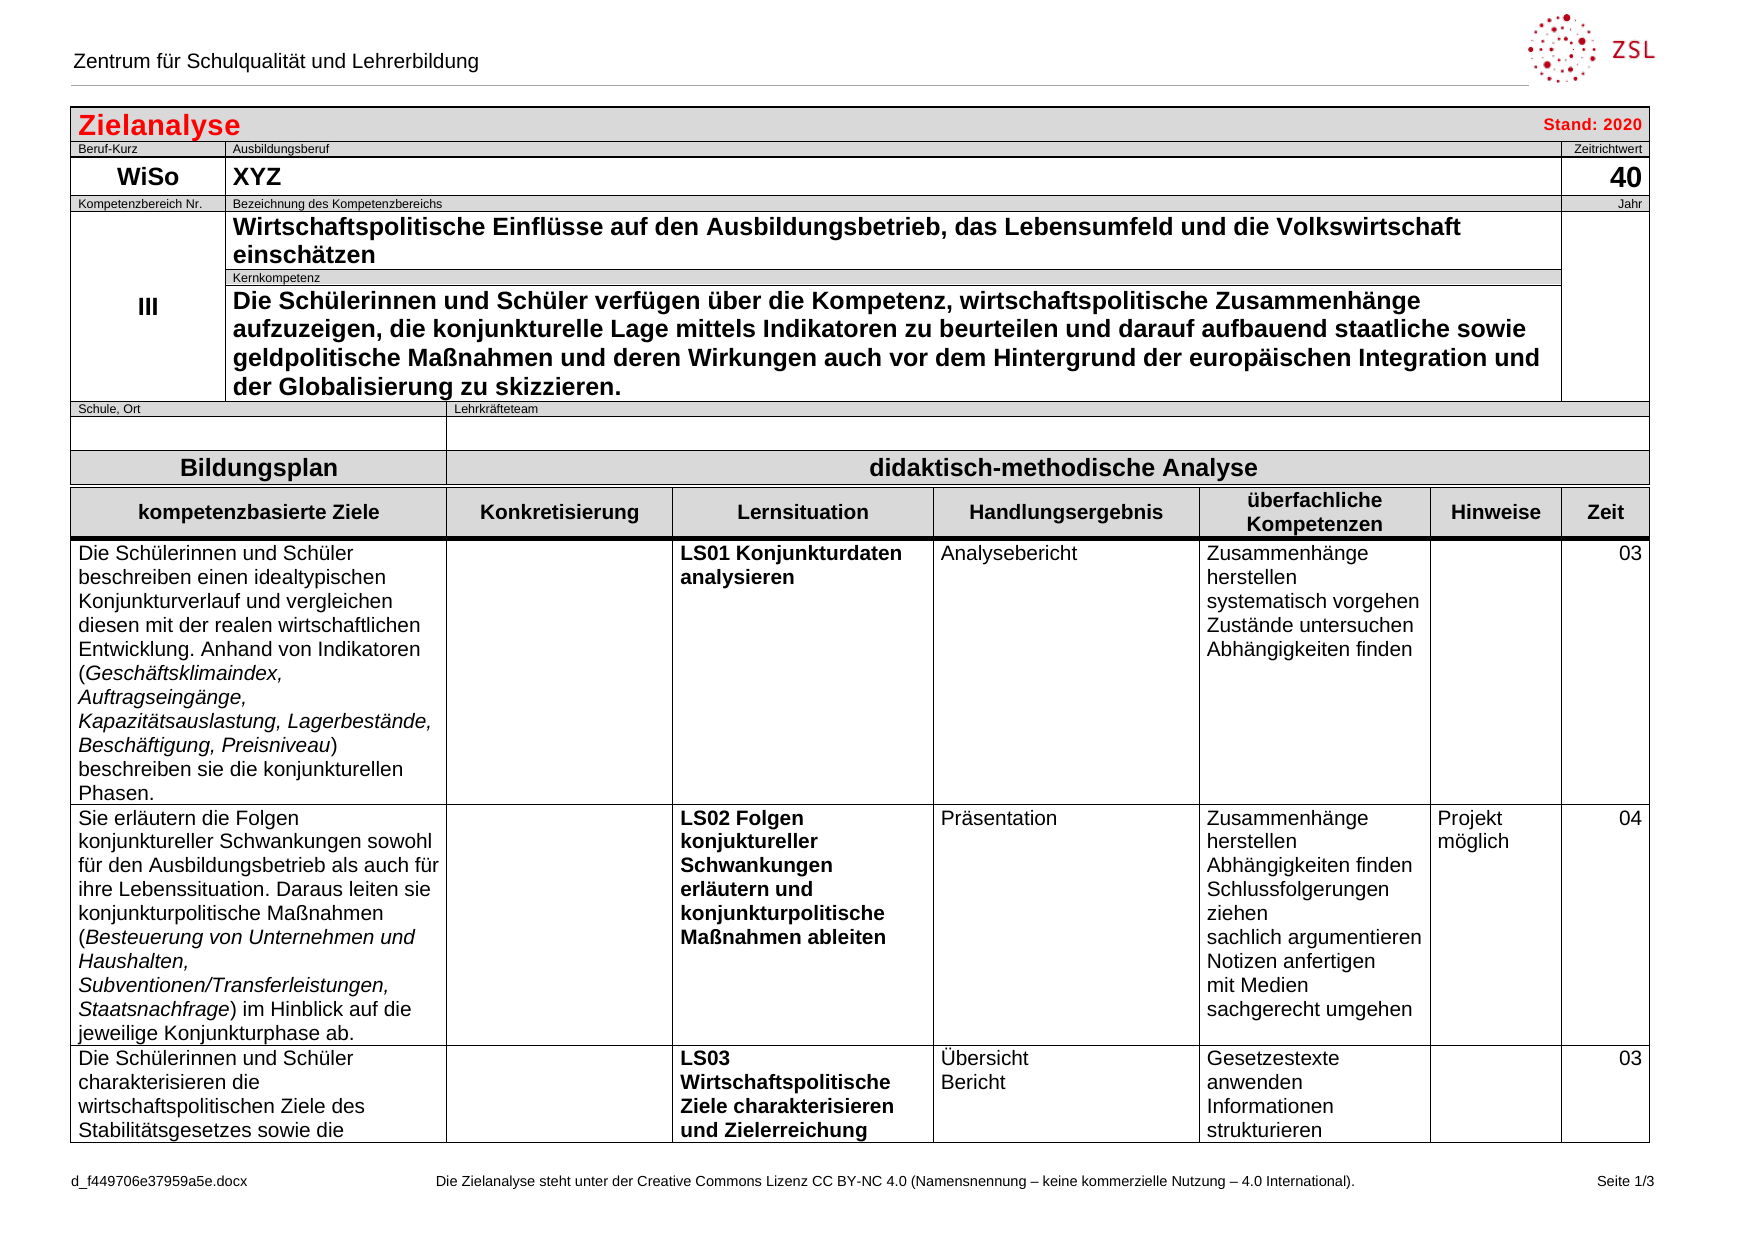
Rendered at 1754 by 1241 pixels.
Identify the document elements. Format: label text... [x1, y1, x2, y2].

table_cell Zusammenhänge herstellen Abhängigkeiten finden Schlussfolgerungen ziehen sachlich argumentieren Notizen anfertigen mit Medien sachgerecht umgehen [1200, 805, 1430, 1045]
table_header Zeit [1562, 488, 1649, 536]
table_cell Projekt möglich [1431, 805, 1561, 1045]
table_cell Beruf-Kurz [71, 142, 225, 156]
table_cell Zusammenhänge herstellen systematisch vorgehen Zustände untersuchen Abhängigkeiten finden [1200, 541, 1430, 804]
table_cell 40 [1562, 158, 1649, 195]
picture [1526, 13, 1657, 85]
table_cell Bezeichnung des Kompetenzbereichs [226, 196, 1561, 211]
table_header überfachliche Kompetenzen [1200, 488, 1430, 536]
table_cell 03 [1562, 541, 1649, 804]
table_cell XYZ [226, 158, 1561, 195]
table_cell Präsentation [934, 805, 1199, 1045]
table_cell [1562, 212, 1649, 401]
table_cell [71, 417, 446, 450]
table_cell didaktisch-methodische Analyse [447, 451, 1649, 484]
table_cell LS02 Folgen konjuktureller Schwankungen erläutern und konjunkturpolitische Maßnahmen ableiten [673, 805, 933, 1045]
table_cell Sie erläutern die Folgen konjunktureller Schwankungen sowohl für den Ausbildungsbetrieb als auch für ihre Lebenssituation. Daraus leiten sie konjunkturpolitische Maßnahmen (Besteuerung von Unternehmen und Haushalten, Subventionen/Transferleistungen, Staatsnachfrage) im Hinblick auf die jeweilige Konjunkturphase ab. [71, 805, 446, 1045]
table_header Stand: 2020 [447, 108, 1649, 141]
table_cell Kompetenzbereich Nr. [71, 196, 225, 211]
table_cell Bildungsplan [71, 451, 446, 484]
table_cell Ausbildungsberuf [226, 142, 1561, 156]
table_cell Analysebericht [934, 541, 1199, 804]
table_cell Jahr [1562, 196, 1649, 211]
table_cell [673, 1046, 933, 1118]
table_cell [447, 541, 672, 804]
table_cell LS01 Konjunkturdaten analysieren [673, 541, 933, 804]
table_header Hinweise [1431, 488, 1561, 536]
table_cell Zeitrichtwert [1562, 142, 1649, 156]
table_cell [447, 1046, 672, 1118]
table_cell Die Schülerinnen und Schüler beschreiben einen idealtypischen Konjunkturverlauf und vergleichen diesen mit der realen wirtschaftlichen Entwicklung. Anhand von Indikatoren (Geschäftsklimaindex, Auftragseingänge, Kapazitätsauslastung, Lagerbestände, Beschäftigung, Preisniveau) beschreiben sie die konjunkturellen Phasen. [71, 541, 446, 804]
table_cell Kernkompetenz [226, 270, 1561, 284]
table_header Handlungsergebnis [934, 488, 1199, 536]
table_cell Wirtschaftspolitische Einflüsse auf den Ausbildungsbetrieb, das Lebensumfeld und die Volkswirtschaft einschätzen [226, 212, 1561, 269]
table_cell [447, 805, 672, 1045]
table_cell [1431, 541, 1561, 804]
table_cell Lehrkräfteteam [447, 402, 1649, 416]
table_cell [1431, 1046, 1561, 1118]
table_cell [447, 417, 1649, 450]
table_header Konkretisierung [447, 488, 672, 536]
table_cell III [71, 212, 225, 401]
table_cell Übersicht Bericht [934, 1046, 1199, 1118]
table_header Zielanalyse [71, 108, 447, 141]
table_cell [71, 1046, 446, 1118]
table_cell WiSo [71, 158, 225, 195]
table_cell 04 [1562, 805, 1649, 1045]
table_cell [1200, 1046, 1430, 1118]
table_cell 03 [1562, 1046, 1649, 1118]
table_header Lernsituation [673, 488, 933, 536]
table_cell Die Schülerinnen und Schüler verfügen über die Kompetenz, wirtschaftspolitische Zusammenhänge aufzuzeigen, die konjunkturelle Lage mittels Indikatoren zu beurteilen und darauf aufbauend staatliche sowie geldpolitische Maßnahmen und deren Wirkungen auch vor dem Hintergrund der europäischen Integration und der Globalisierung zu skizzieren. [226, 286, 1561, 401]
table_cell Schule, Ort [71, 402, 446, 416]
table_header kompetenzbasierte Ziele [71, 488, 446, 536]
